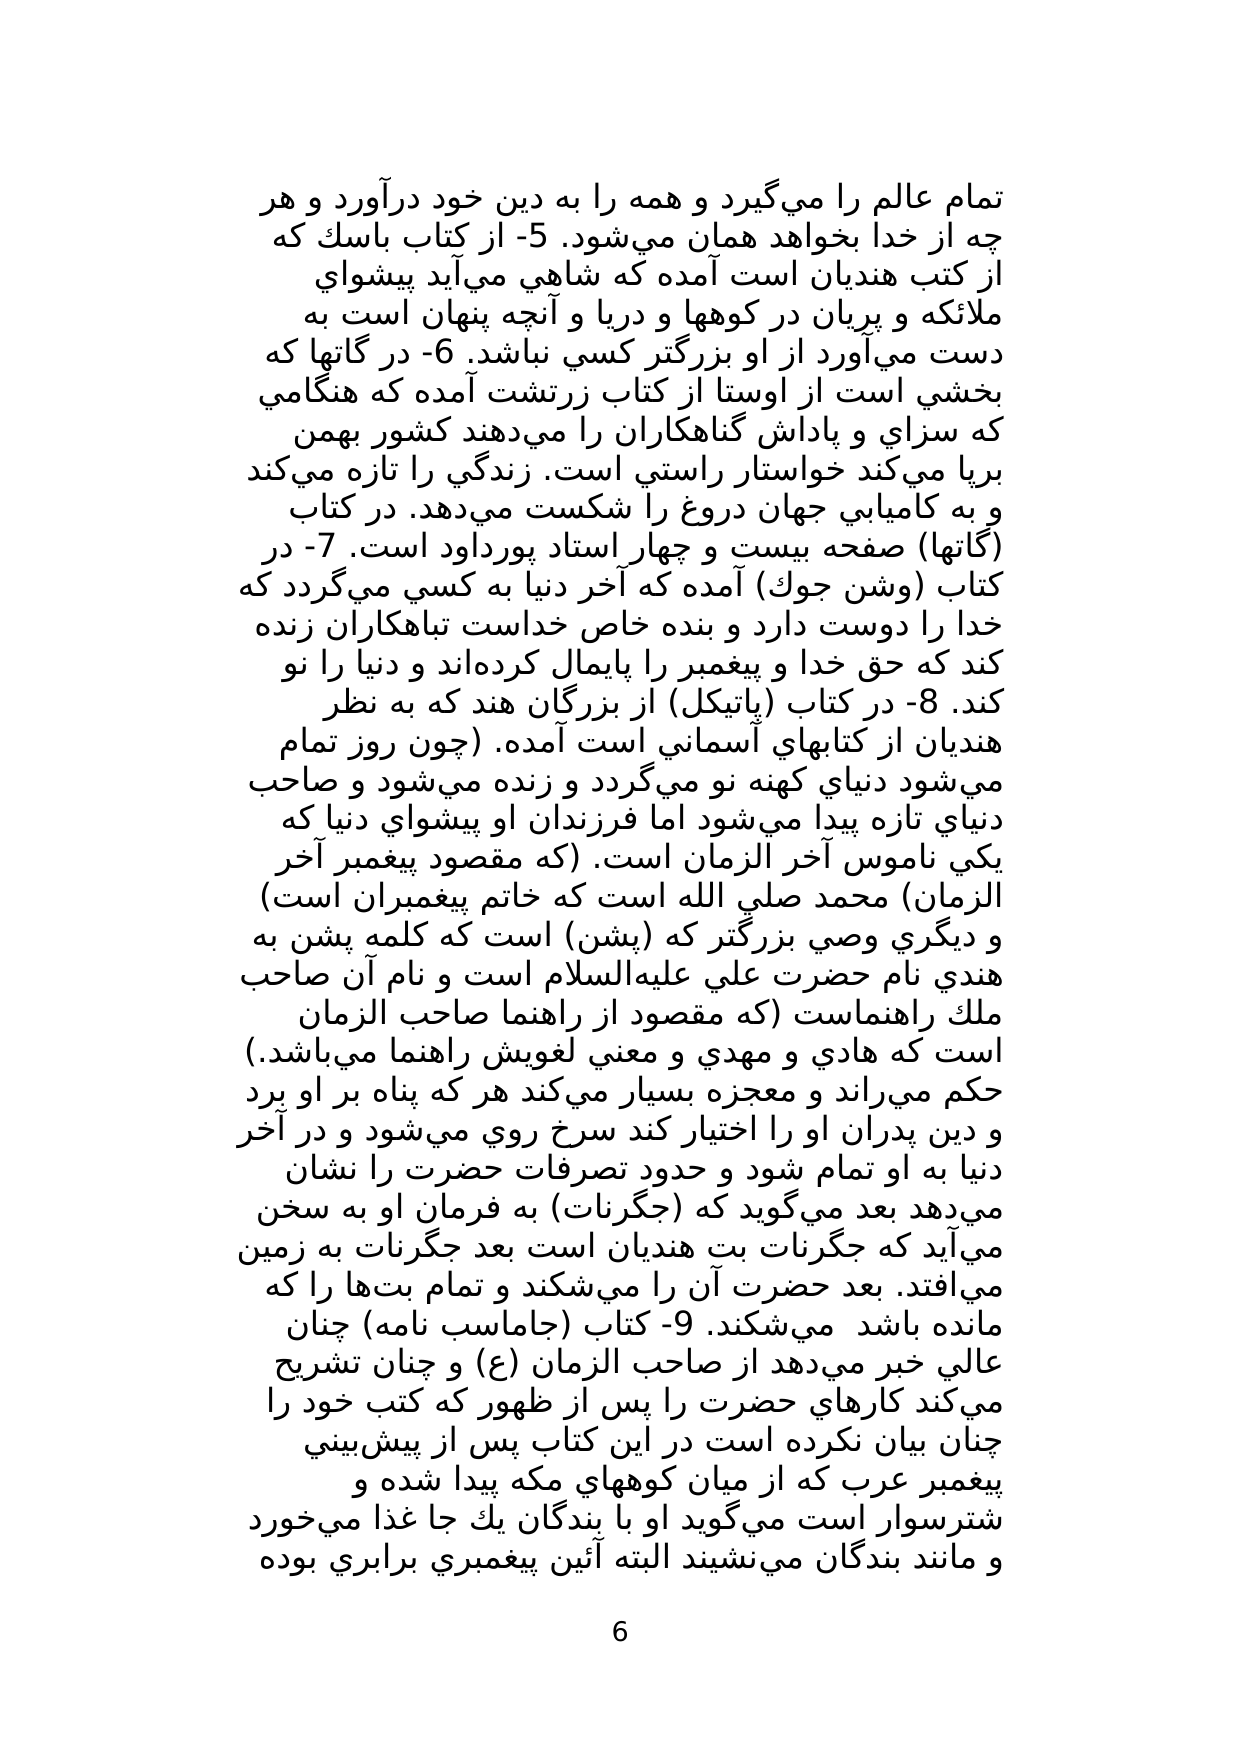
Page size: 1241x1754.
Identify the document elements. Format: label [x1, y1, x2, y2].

text [236, 177, 1004, 1576]
